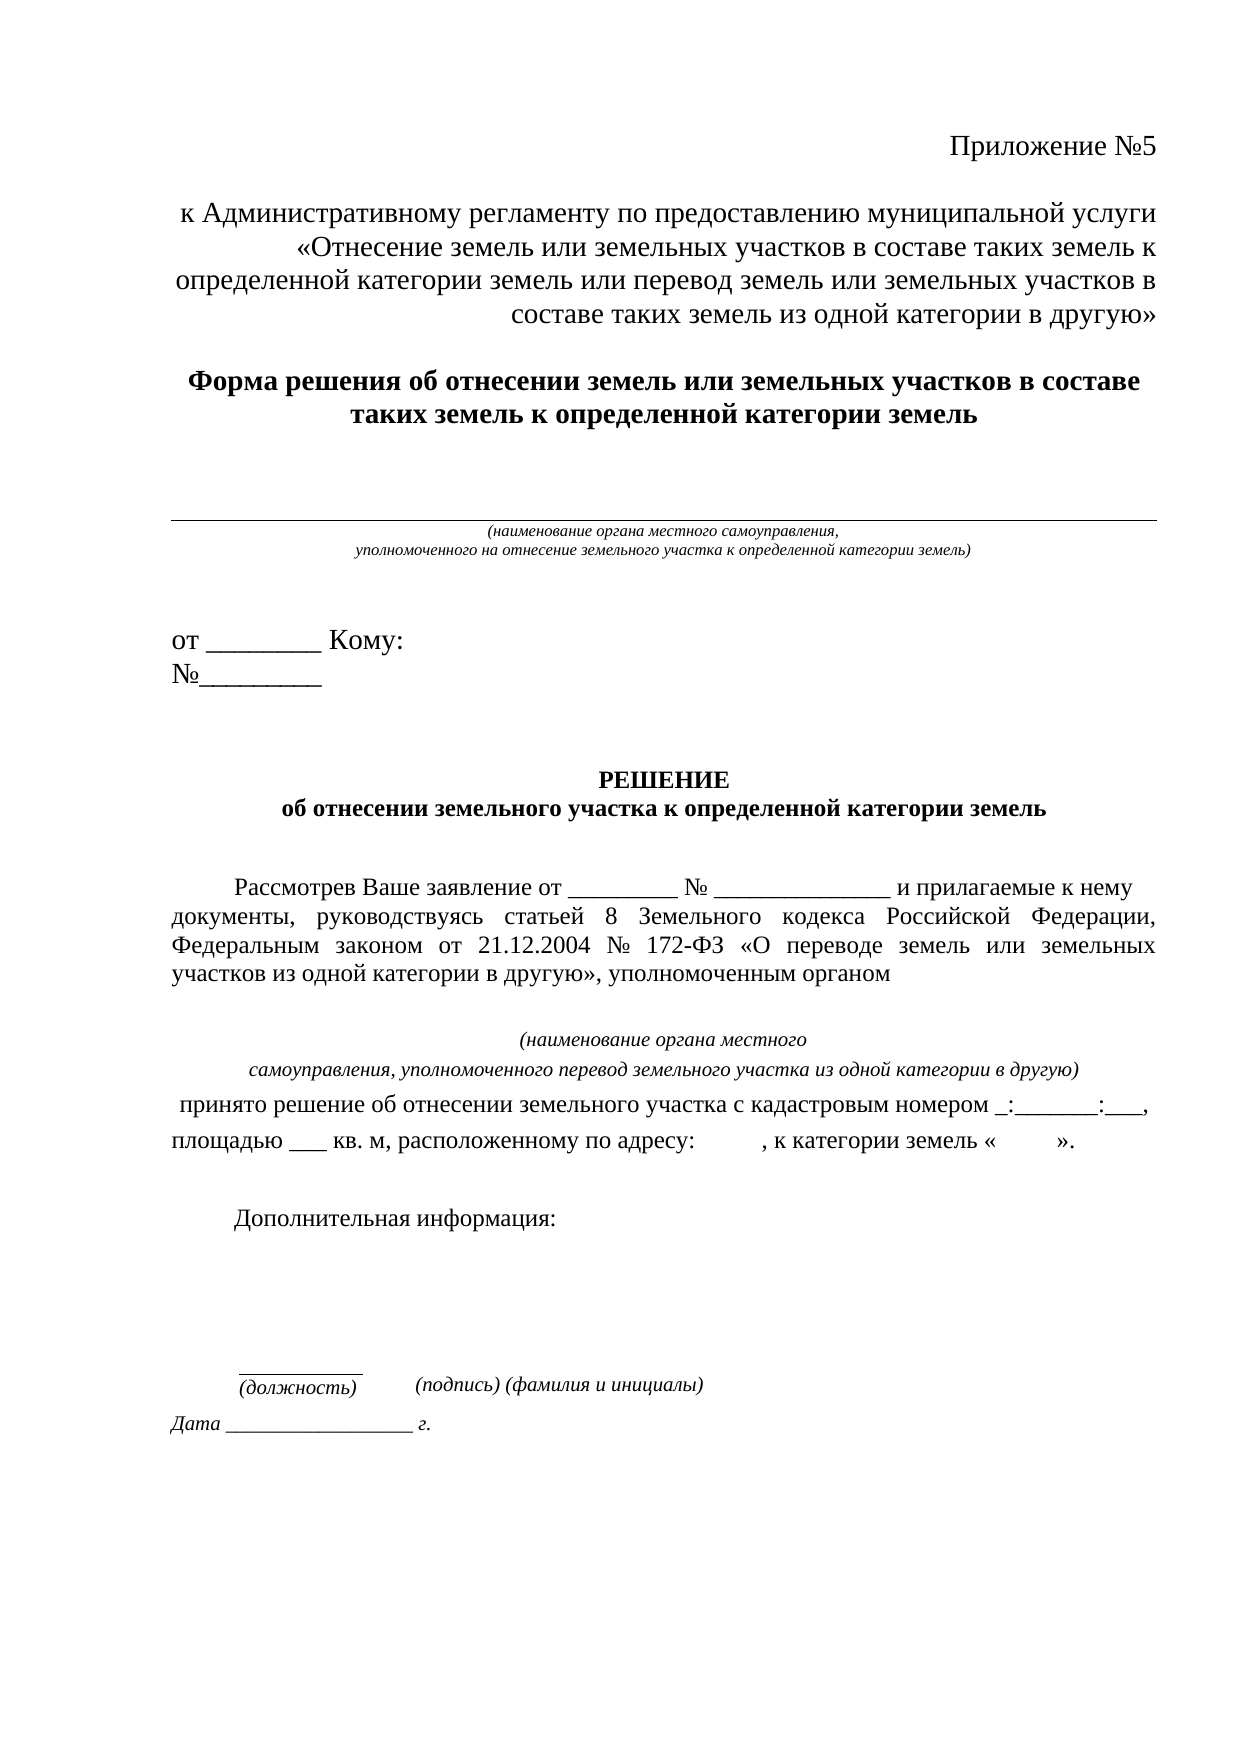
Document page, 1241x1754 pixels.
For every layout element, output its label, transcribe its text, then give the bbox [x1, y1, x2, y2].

text № [171, 656, 1157, 690]
text площадью ___ кв. м, расположенному по адресу: , к категории земель « ». [171, 1125, 1157, 1153]
text Рассмотрев Ваше заявление от № и прилагаемые к нему [171, 872, 1157, 901]
text (наименование органа местного самоуправления, уполномоченного перевод земельного участка из одной категории в другую) принято решение об отнесении земельного участка с кадастровым номером _: :___, [171, 1027, 1157, 1117]
text от Кому: [171, 623, 1157, 656]
text РЕШЕНИЕ [171, 765, 1157, 793]
text (наименование органа местного самоуправления, уполномоченного на отнесение земельного участка к определенной категории земель) [171, 521, 1157, 559]
text Дополнительная информация: [171, 1203, 1157, 1232]
text Форма решения об отнесении земель или земельных участков в составе таких земель к определенной категории земель [171, 363, 1157, 430]
text Дата г. [171, 1411, 1157, 1434]
text Приложение №5 [171, 128, 1157, 162]
text документы, руководствуясь статьей 8 Земельного кодекса Российской Федерации, Федеральным законом от 21.12.2004 № 172-ФЗ «О переводе земель или земельных участков из одной категории в другую», уполномоченным органом [171, 901, 1157, 987]
text к Административному регламенту по предоставлению муниципальной услуги «Отнесение земель или земельных участков в составе таких земель к определенной категории земель или перевод земель или земельных участков в составе таких земель из одной категории в другую» [171, 195, 1157, 329]
text об отнесении земельного участка к определенной категории земель [171, 793, 1157, 822]
text (подпись) (фамилия и инициалы) [415, 1372, 1157, 1396]
